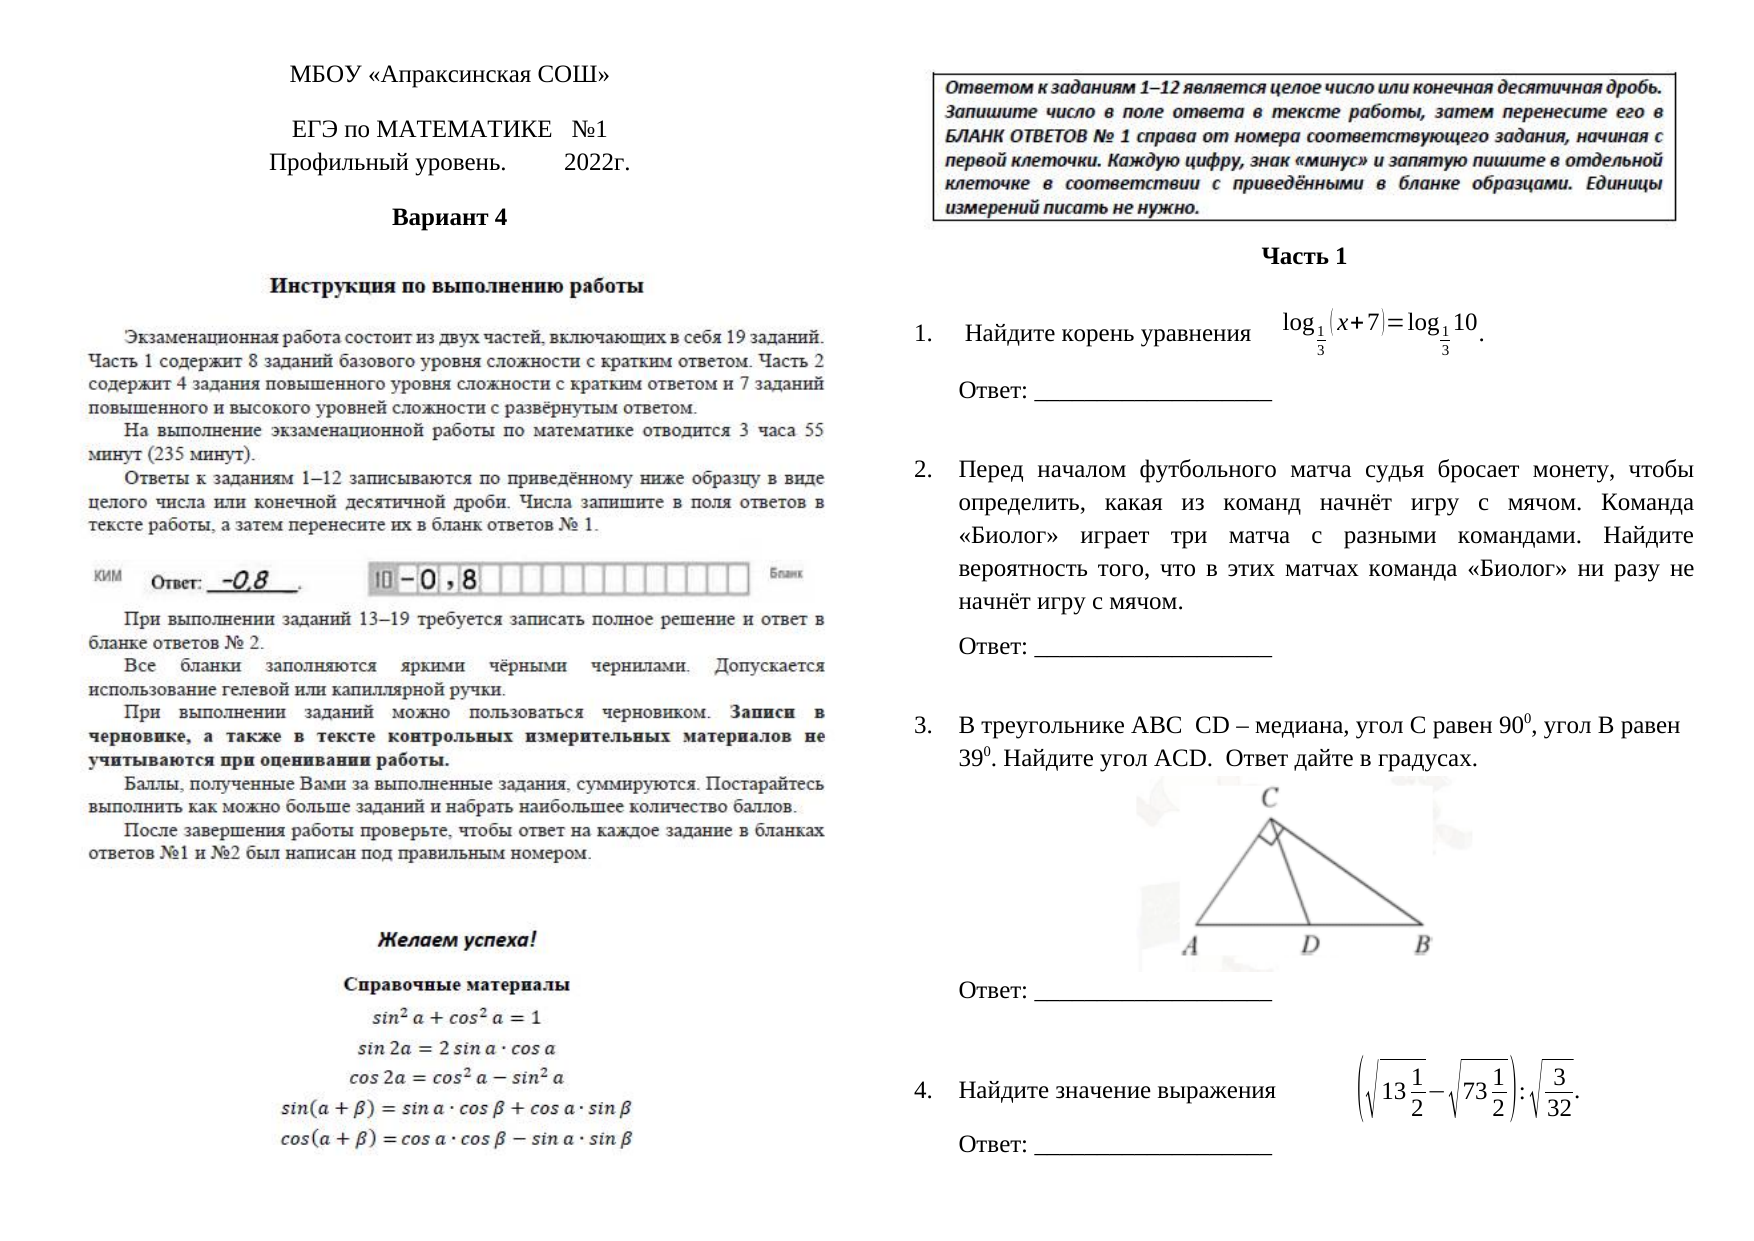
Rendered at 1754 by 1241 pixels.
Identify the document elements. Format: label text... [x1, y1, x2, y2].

picture [59, 268, 840, 1156]
text 4. Найдите значение выражения . [914, 1054, 1695, 1125]
picture [913, 59, 1695, 237]
text 1. Найдите корень уравнения . [914, 307, 1695, 358]
text МБОУ «Апраксинская СОШ» [59, 59, 840, 88]
text Вариант 4 [59, 202, 840, 231]
text 2. Перед началом футбольного матча судья бросает монету, чтобы определить, какая из команд начнёт игру с мячом. Команда «Биолог» играет три матча с разными командами. Найдите вероятность того, что в этих матчах команда «Биолог» ни разу не начнёт игру с мячом. [914, 454, 1695, 615]
text Часть 1 [914, 241, 1695, 270]
text Профильный уровень. 2022г. [59, 147, 840, 176]
text Ответ: ___________________ [914, 976, 1695, 1004]
text Ответ: ___________________ [914, 1129, 1695, 1158]
text ЕГЭ по МАТЕМАТИКЕ №1 [59, 114, 840, 143]
text Ответ: ___________________ [914, 375, 1695, 404]
text Ответ: ___________________ [914, 631, 1695, 660]
text 3. В треугольнике АВС СD – медиана, угол С равен 900, угол В равен 390. Найдите угол АСD. Ответ дайте в градусах. [914, 710, 1695, 772]
